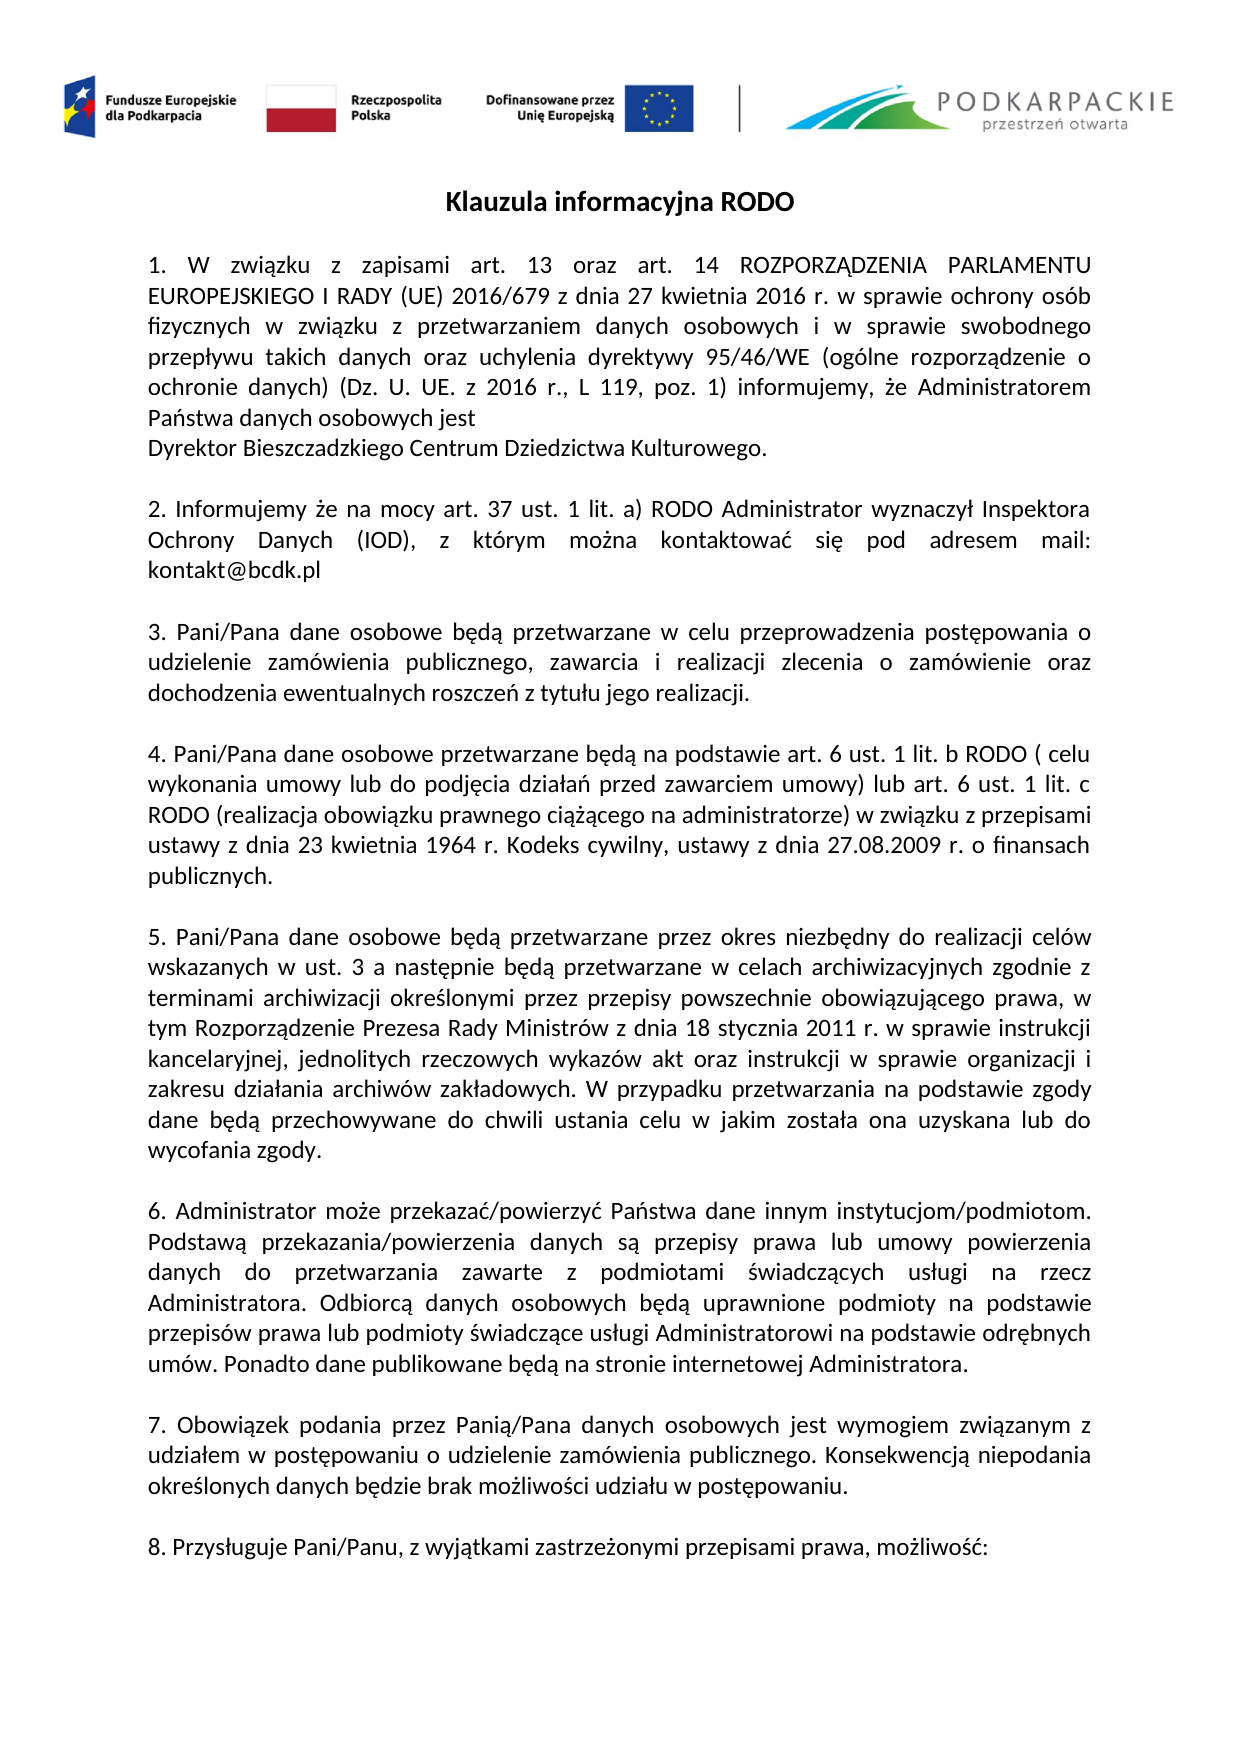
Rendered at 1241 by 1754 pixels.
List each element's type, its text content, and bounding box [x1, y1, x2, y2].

picture [36, 34, 1200, 163]
text 2. Informujemy że na mocy art. 37 ust. 1 lit. a) RODO Administrator wyznaczył Inspektora Ochrony Danych (IOD), z którym można kontaktować się pod adresem mail: kontakt@bcdk.pl [148, 493, 1093, 585]
text 7. Obowiązek podania przez Panią/Pana danych osobowych jest wymogiem związanym z udziałem w postępowaniu o udzielenie zamówienia publicznego. Konsekwencją niepodania określonych danych będzie brak możliwości udziału w postępowaniu. [148, 1409, 1093, 1501]
text 5. Pani/Pana dane osobowe będą przetwarzane przez okres niezbędny do realizacji celów wskazanych w ust. 3 a następnie będą przetwarzane w celach archiwizacyjnych zgodnie z terminami archiwizacji określonymi przez przepisy powszechnie obowiązującego prawa, w tym Rozporządzenie Prezesa Rady Ministrów z dnia 18 stycznia 2011 r. w sprawie instrukcji kancelaryjnej, jednolitych rzeczowych wykazów akt oraz instrukcji w sprawie organizacji i zakresu działania archiwów zakładowych. W przypadku przetwarzania na podstawie zgody dane będą przechowywane do chwili ustania celu w jakim została ona uzyskana lub do wycofania zgody. [148, 921, 1093, 1165]
text 1. W związku z zapisami art. 13 oraz art. 14 ROZPORZĄDZENIA PARLAMENTU EUROPEJSKIEGO I RADY (UE) 2016/679 z dnia 27 kwietnia 2016 r. w sprawie ochrony osób fizycznych w związku z przetwarzaniem danych osobowych i w sprawie swobodnego przepływu takich danych oraz uchylenia dyrektywy 95/46/WE (ogólne rozporządzenie o ochronie danych) (Dz. U. UE. z 2016 r., L 119, poz. 1) informujemy, że Administratorem Państwa danych osobowych jest [148, 249, 1093, 432]
text Dyrektor Bieszczadzkiego Centrum Dziedzictwa Kulturowego. [148, 432, 1093, 463]
text 3. Pani/Pana dane osobowe będą przetwarzane w celu przeprowadzenia postępowania o udzielenie zamówienia publicznego, zawarcia i realizacji zlecenia o zamówienie oraz dochodzenia ewentualnych roszczeń z tytułu jego realizacji. [148, 616, 1093, 707]
text Klauzula informacyjna RODO [148, 163, 1093, 219]
text 6. Administrator może przekazać/powierzyć Państwa dane innym instytucjom/podmiotom. Podstawą przekazania/powierzenia danych są przepisy prawa lub umowy powierzenia danych do przetwarzania zawarte z podmiotami świadczących usługi na rzecz Administratora. Odbiorcą danych osobowych będą uprawnione podmioty na podstawie przepisów prawa lub podmioty świadczące usługi Administratorowi na podstawie odrębnych umów. Ponadto dane publikowane będą na stronie internetowej Administratora. [148, 1196, 1093, 1379]
text 4. Pani/Pana dane osobowe przetwarzane będą na podstawie art. 6 ust. 1 lit. b RODO ( celu wykonania umowy lub do podjęcia działań przed zawarciem umowy) lub art. 6 ust. 1 lit. c RODO (realizacja obowiązku prawnego ciążącego na administratorze) w związku z przepisami ustawy z dnia 23 kwietnia 1964 r. Kodeks cywilny, ustawy z dnia 27.08.2009 r. o finansach publicznych. [148, 738, 1093, 890]
text 8. Przysługuje Pani/Panu, z wyjątkami zastrzeżonymi przepisami prawa, możliwość: [148, 1531, 1093, 1562]
